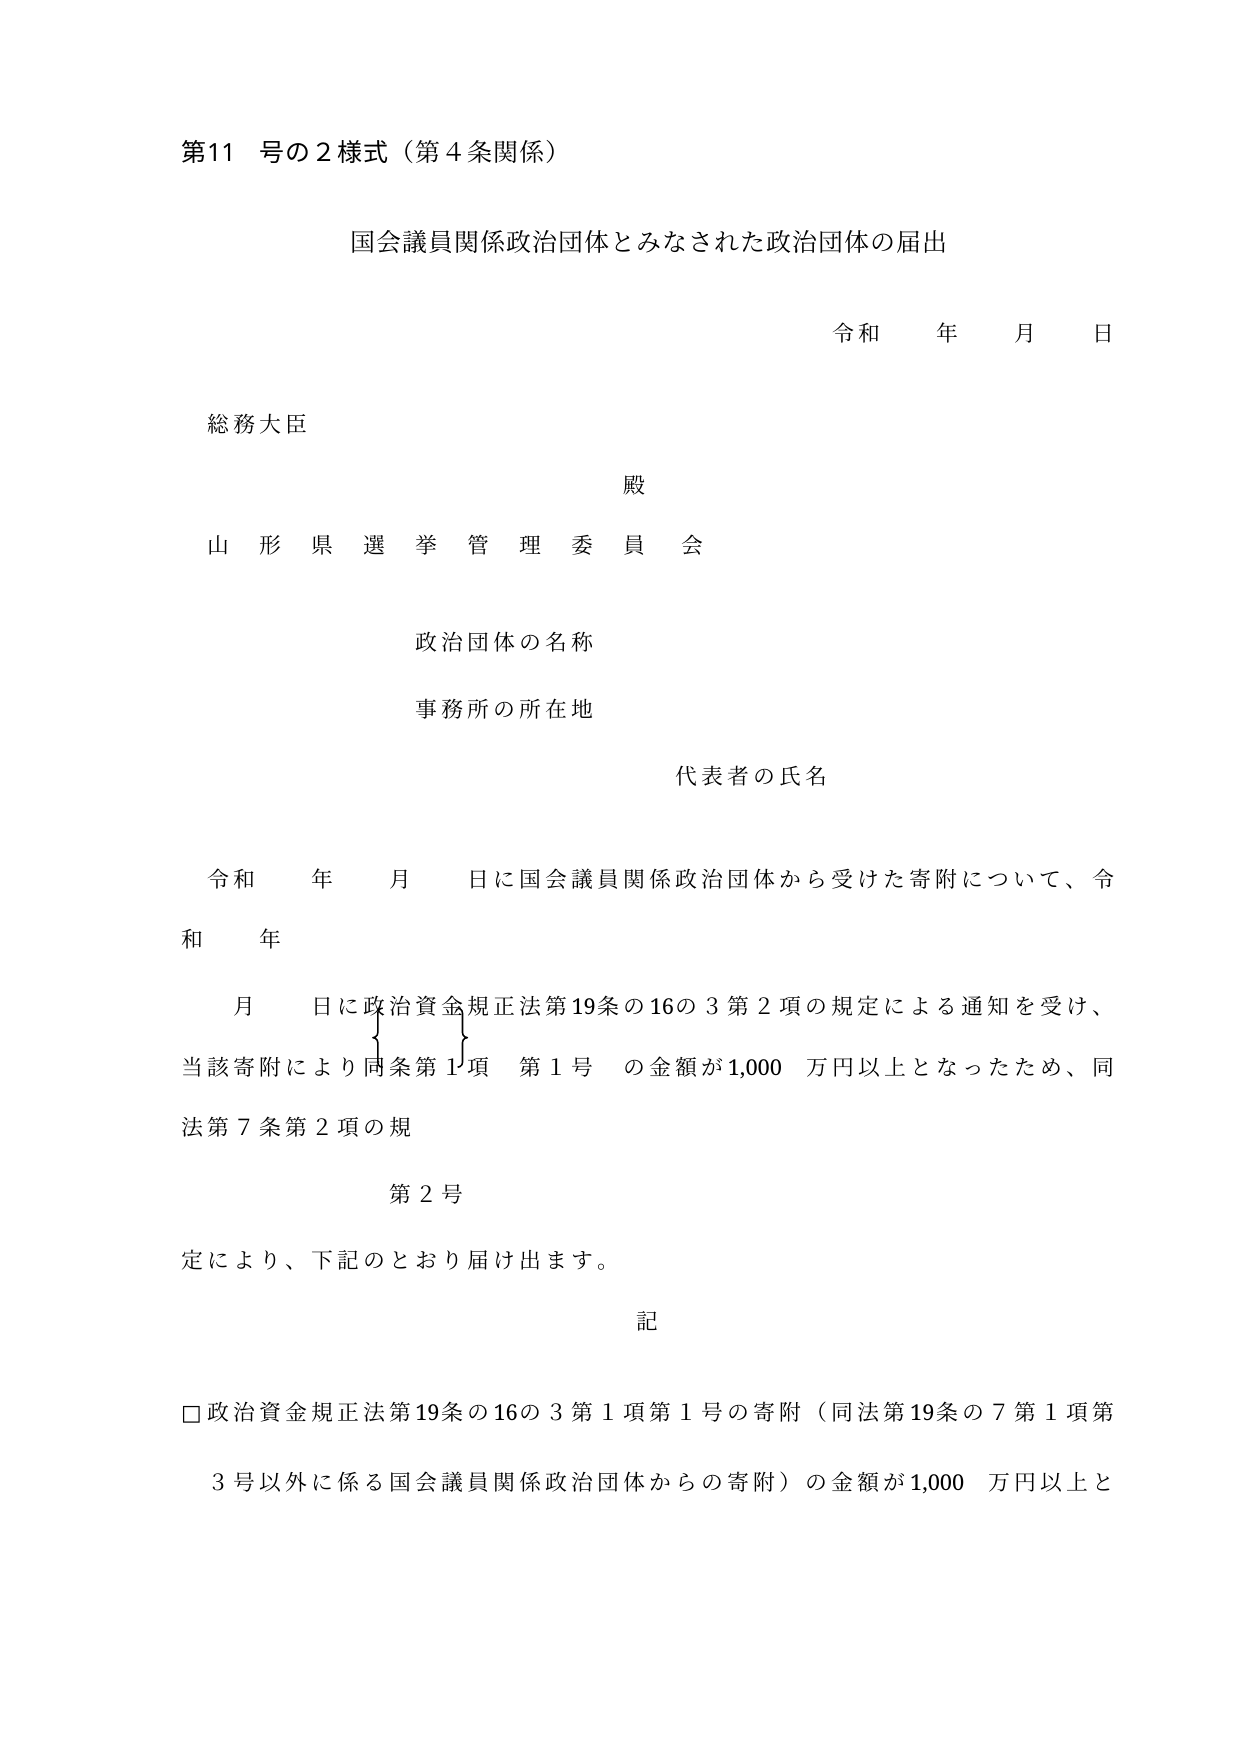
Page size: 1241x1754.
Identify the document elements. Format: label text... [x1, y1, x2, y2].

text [181, 1381, 1118, 1511]
text 第11号の２様式（第４条関係） [181, 120, 1118, 181]
text 月 日に政治資金規正法第19条の16の３第２項の規定による通知を受け、当該寄附により同条第１項 第１号 の金額が1,000万円以上となったため、同法第７条第２項の規 [181, 974, 1118, 1156]
text 事務所の所在地 [181, 678, 1118, 738]
text 令和 年 月 日に国会議員関係政治団体から受けた寄附について、令和 年 [181, 847, 1118, 968]
text 令和 年 月 日 [181, 302, 1118, 362]
text 総務大臣 [181, 393, 1118, 453]
subtitle 記 [181, 1290, 1118, 1350]
text 国会議員関係政治団体とみなされた政治団体の届出 [181, 211, 1118, 271]
text 政治団体の名称 [181, 611, 1118, 672]
text 山形県選挙管理委員会 [181, 514, 1118, 574]
text 定により、下記のとおり届け出ます。 [181, 1229, 1118, 1290]
text 第２号 [364, 1162, 1118, 1223]
text 代表者の氏名 [181, 744, 1118, 805]
text 殿 [181, 453, 1118, 514]
